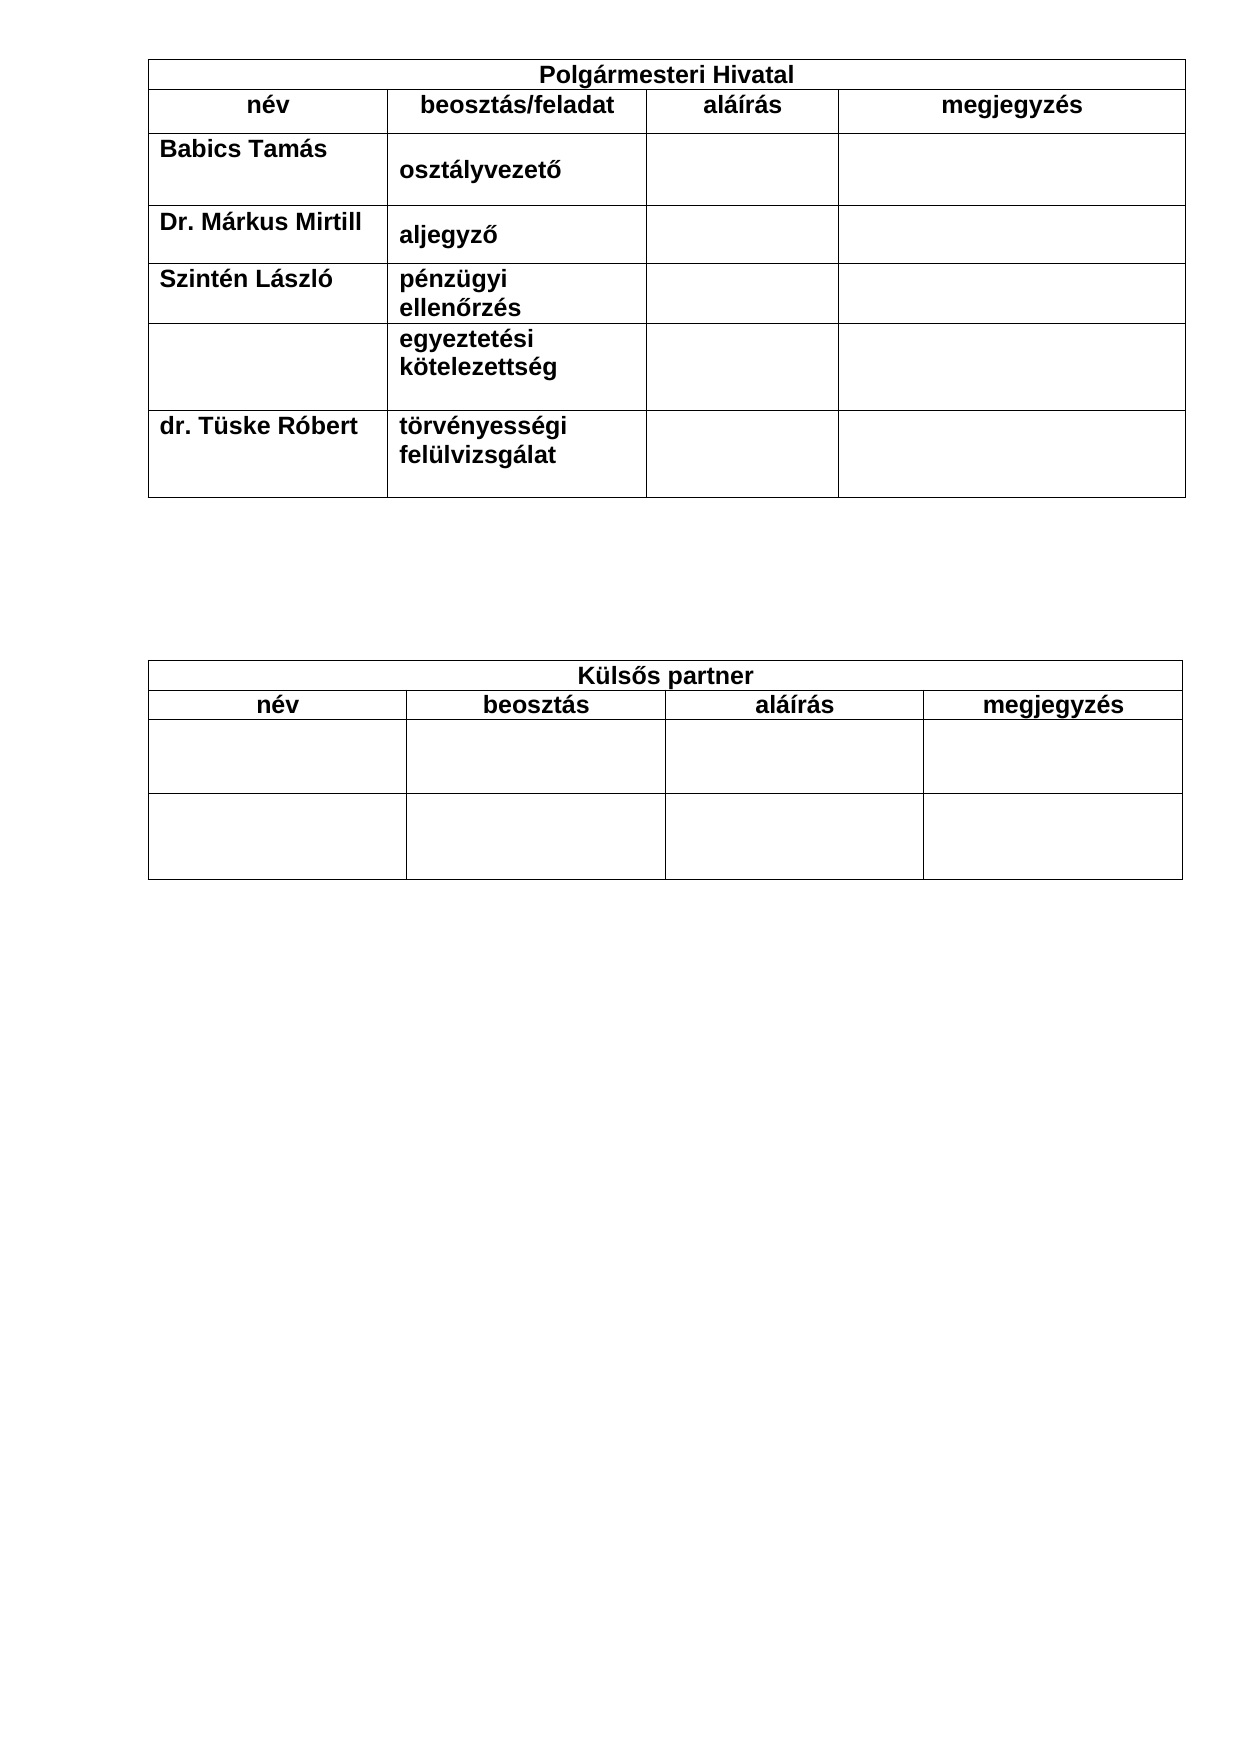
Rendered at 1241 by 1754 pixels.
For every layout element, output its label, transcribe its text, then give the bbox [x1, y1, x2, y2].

table_cell [407, 720, 665, 793]
table_cell [924, 720, 1182, 793]
table_cell Babics Tamás [149, 134, 387, 205]
table_cell [647, 411, 838, 497]
table_header Polgármesteri Hivatal [149, 60, 1185, 89]
table_cell név [149, 691, 406, 719]
table_cell [924, 794, 1182, 879]
table_cell megjegyzés [839, 90, 1185, 133]
table_cell dr. Tüske Róbert [149, 411, 387, 497]
table_cell [839, 411, 1185, 497]
table_cell [839, 264, 1185, 322]
table_cell [149, 324, 387, 410]
table_cell megjegyzés [924, 691, 1182, 719]
table_cell [647, 134, 838, 205]
table_cell Szintén László [149, 264, 387, 322]
table_cell [647, 206, 838, 263]
table_cell aláírás [647, 90, 838, 133]
table_cell pénzügyi ellenőrzés [388, 264, 646, 322]
table_cell [149, 794, 406, 879]
table_cell Dr. Márkus Mirtill [149, 206, 387, 263]
table_cell egyeztetési kötelezettség [388, 324, 646, 410]
table_cell név [149, 90, 387, 133]
table_cell [666, 720, 923, 793]
table_cell osztályvezető [388, 134, 646, 205]
table_cell [839, 206, 1185, 263]
table_cell beosztás [407, 691, 665, 719]
table_cell [647, 264, 838, 322]
table_cell [407, 794, 665, 879]
table_cell [839, 134, 1185, 205]
table_cell [839, 324, 1185, 410]
table_cell [647, 324, 838, 410]
table_header Külsős partner [149, 661, 1182, 689]
table_cell aljegyző [388, 206, 646, 263]
table_cell [149, 720, 406, 793]
table_cell beosztás/feladat [388, 90, 646, 133]
table_cell [666, 794, 923, 879]
table_cell aláírás [666, 691, 923, 719]
table_cell törvényességi felülvizsgálat [388, 411, 646, 497]
